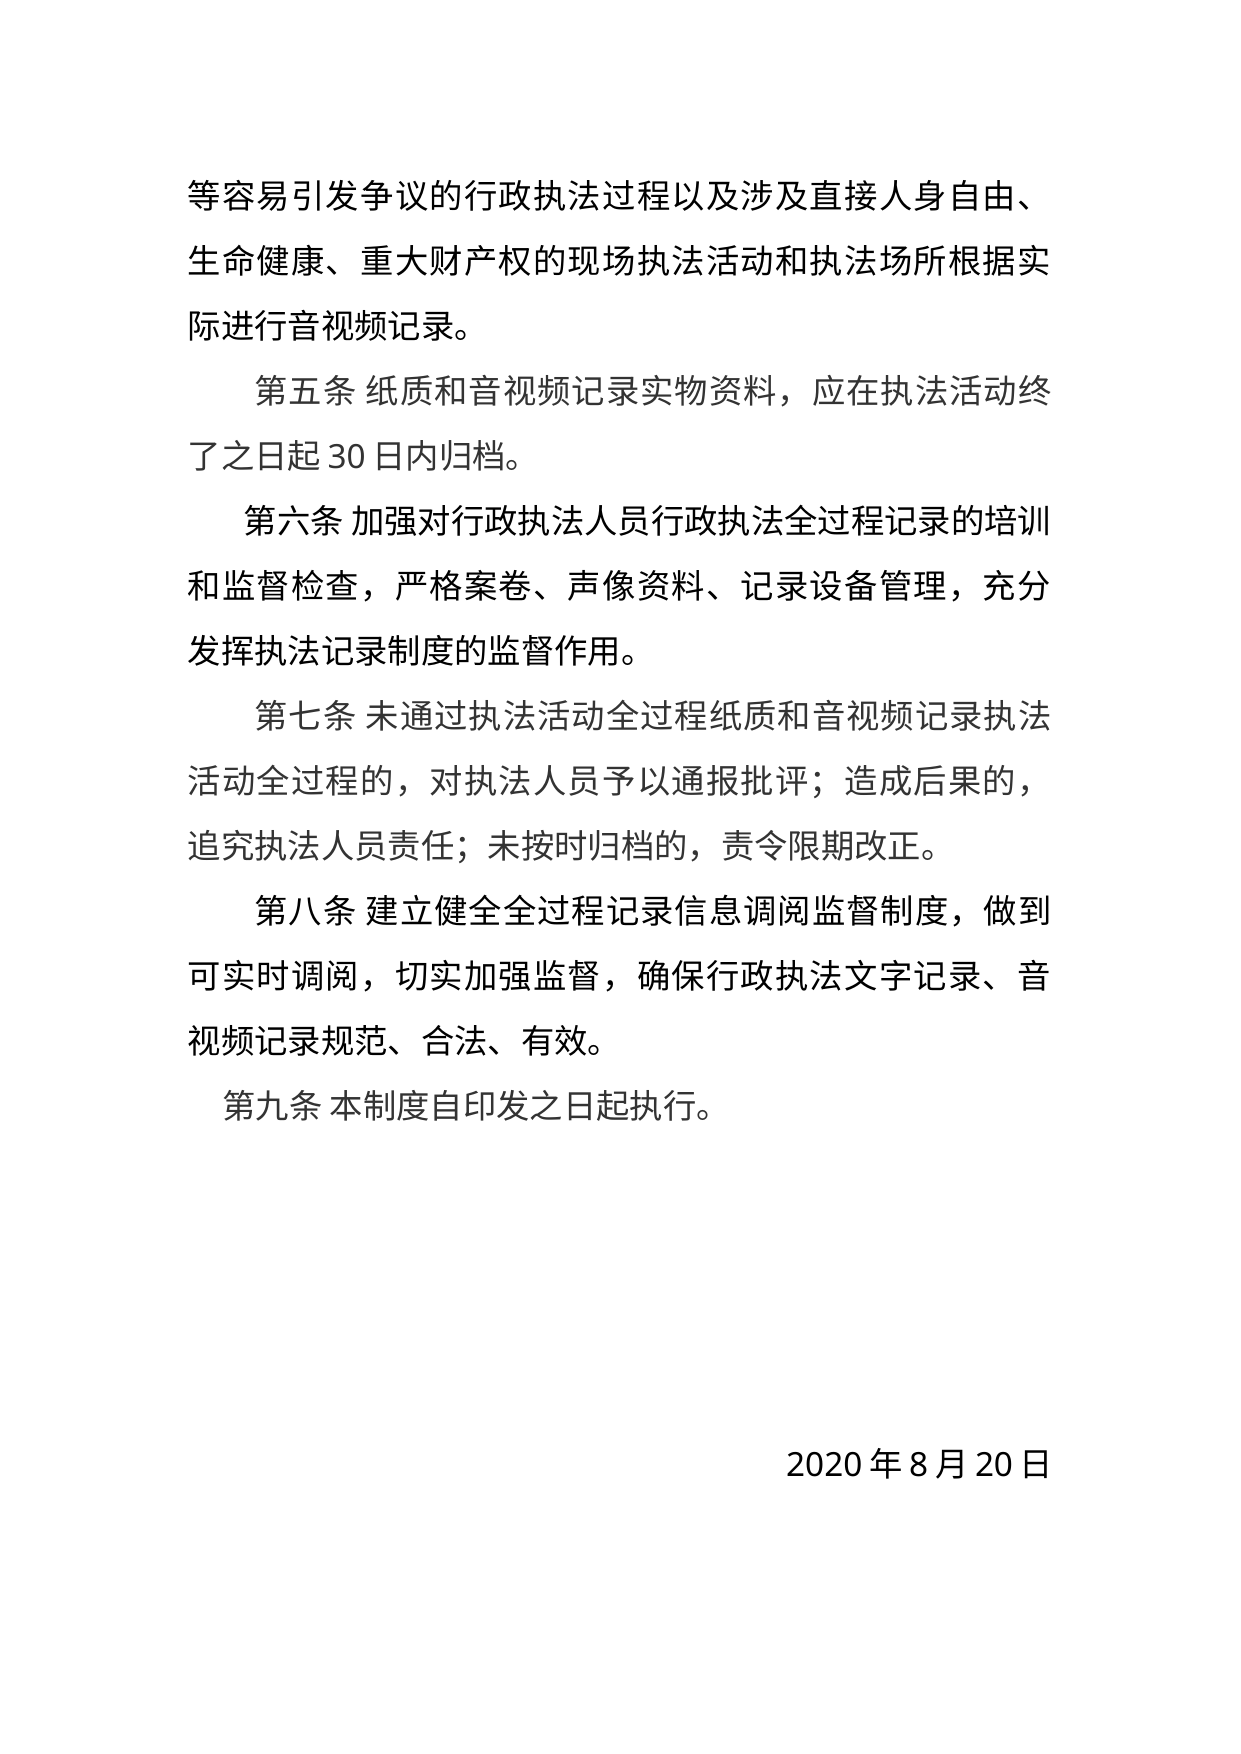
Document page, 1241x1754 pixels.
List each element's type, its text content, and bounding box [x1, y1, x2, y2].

text 2020年8月20日 [187, 1429, 1053, 1494]
text 第五条 纸质和音视频记录实物资料，应在执法活动终了之日起30日内归档。 [187, 357, 1053, 487]
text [187, 162, 1053, 357]
text 第七条 未通过执法活动全过程纸质和音视频记录执法活动全过程的，对执法人员予以通报批评；造成后果的，追究执法人员责任；未按时归档的，责令限期改正。 [187, 682, 1053, 877]
text 第八条 建立健全全过程记录信息调阅监督制度，做到可实时调阅，切实加强监督，确保行政执法文字记录、音视频记录规范、合法、有效。 [187, 877, 1053, 1072]
text 第九条 本制度自印发之日起执行。 [187, 1072, 1053, 1137]
text 第六条 加强对行政执法人员行政执法全过程记录的培训和监督检查，严格案卷、声像资料、记录设备管理，充分发挥执法记录制度的监督作用。 [187, 487, 1053, 682]
